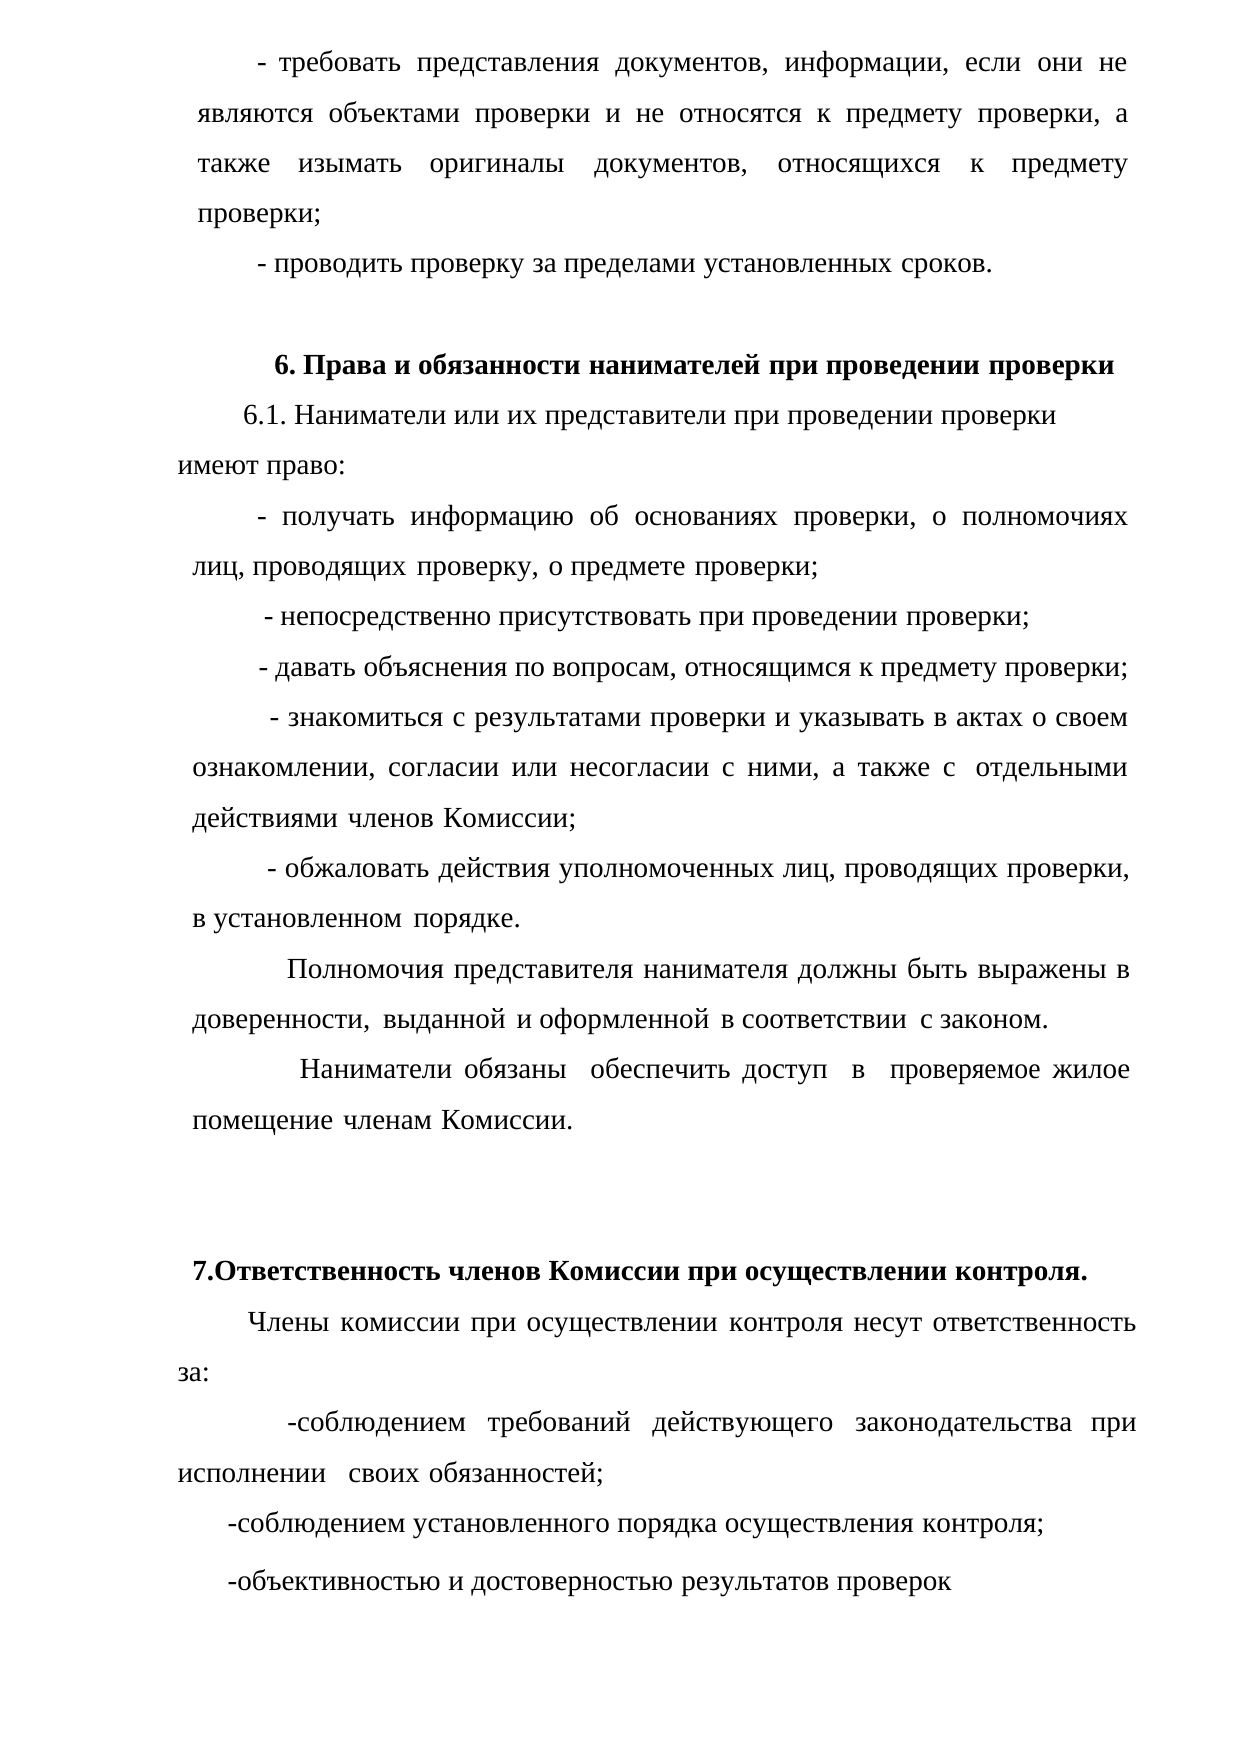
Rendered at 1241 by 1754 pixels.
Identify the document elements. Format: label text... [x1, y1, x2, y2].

list - обжаловать действия уполномоченных лиц, проводящих проверки, в установленном порядке. [192, 850, 1130, 934]
list проводить проверку за пределами установленных сроков. [257, 246, 1152, 279]
list Наниматели обязаны обеспечить доступ в проверяемое жилое помещение членам Комиссии. [192, 1052, 1130, 1136]
text -объективностью и достоверностью результатов проверок [177, 1563, 1152, 1596]
text - непосредственно присутствовать при проведении проверки; [177, 598, 1152, 632]
text -соблюдением установленного порядка осуществления контроля; [177, 1505, 1152, 1538]
list 7.Ответственность членов Комиссии при осуществлении контроля. [192, 1253, 1130, 1287]
text -соблюдением требований действующего законодательства при исполнении своих обязанностей; [177, 1404, 1137, 1488]
list - давать объяснения по вопросам, относящимся к предмету проверки; [251, 649, 1152, 682]
list Полномочия представителя нанимателя должны быть выражены в доверенности, выданной и оформленной в соответствии с законом. [192, 951, 1130, 1035]
text 6.1. Наниматели или их представители при проведении проверки имеют право: [177, 397, 1128, 481]
text Члены комиссии при осуществлении контроля несут ответственность за: [177, 1304, 1137, 1387]
list - получать информацию об основаниях проверки, о полномочиях лиц, проводящих проверку, о предмете проверки; [192, 498, 1128, 582]
subtitle 6. Права и обязанности нанимателей при проведении проверки [237, 347, 1152, 380]
list требовать представления документов, информации, если они не являются объектами проверки и не относятся к предмету проверки, а также изымать оригиналы документов, относящихся к предмету проверки; [197, 44, 1128, 229]
list - знакомиться с результатами проверки и указывать в актах о своем ознакомлении, согласии или несогласии с ними, а также с отдельными действиями членов Комиссии; [192, 699, 1128, 833]
